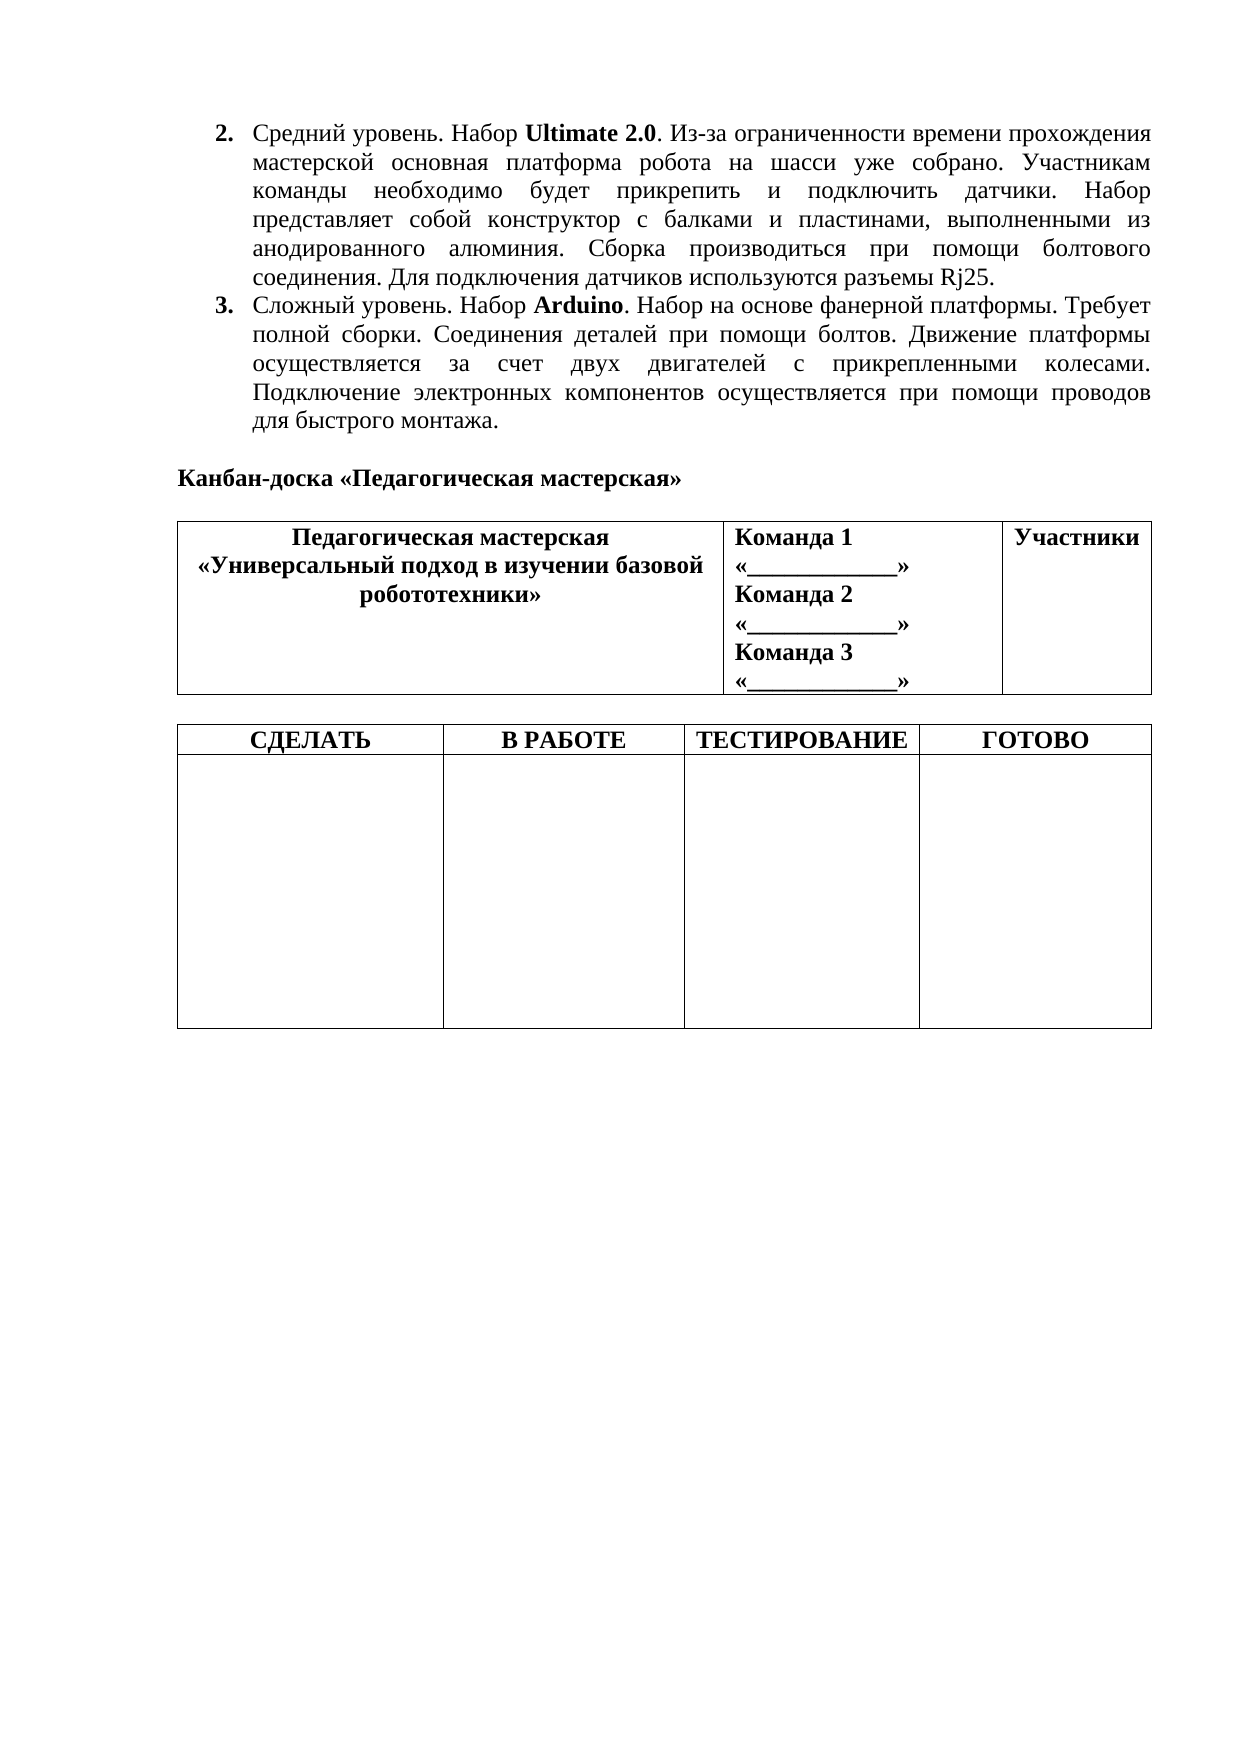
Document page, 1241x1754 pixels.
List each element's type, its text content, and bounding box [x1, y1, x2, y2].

table_header Педагогическая мастерская «Универсальный подход в изучении базовой робототехники» [178, 522, 723, 694]
list Сложный уровень. Набор Arduino. Набор на основе фанерной платформы. Требует полной сборки. Соединения деталей при помощи болтов. Движение платформы осуществляется за счет двух двигателей с прикрепленными колесами. Подключение электронных компонентов осуществляется при помощи проводов для быстрого монтажа. [215, 291, 1152, 434]
table_cell [178, 755, 443, 1028]
table_cell [920, 755, 1151, 1028]
table_cell [685, 755, 919, 1028]
table_header ГОТОВО [920, 725, 1151, 754]
table_cell [444, 755, 684, 1028]
text Канбан-доска «Педагогическая мастерская» [177, 463, 1152, 492]
list Средний уровень. Набор Ultimate 2.0. Из-за ограниченности времени прохождения мастерской основная платформа робота на шасси уже собрано. Участникам команды необходимо будет прикрепить и подключить датчики. Набор представляет собой конструктор с балками и пластинами, выполненными из анодированного алюминия. Сборка производиться при помощи болтового соединения. Для подключения датчиков используются разъемы Rj25. [215, 118, 1152, 291]
table_header ТЕСТИРОВАНИЕ [685, 725, 919, 754]
table_header Участники [1003, 522, 1151, 694]
table_header СДЕЛАТЬ [178, 725, 443, 754]
table_header Команда 1 «____________» Команда 2 «____________» Команда 3 «____________» [724, 522, 1002, 694]
table_header В РАБОТЕ [444, 725, 684, 754]
